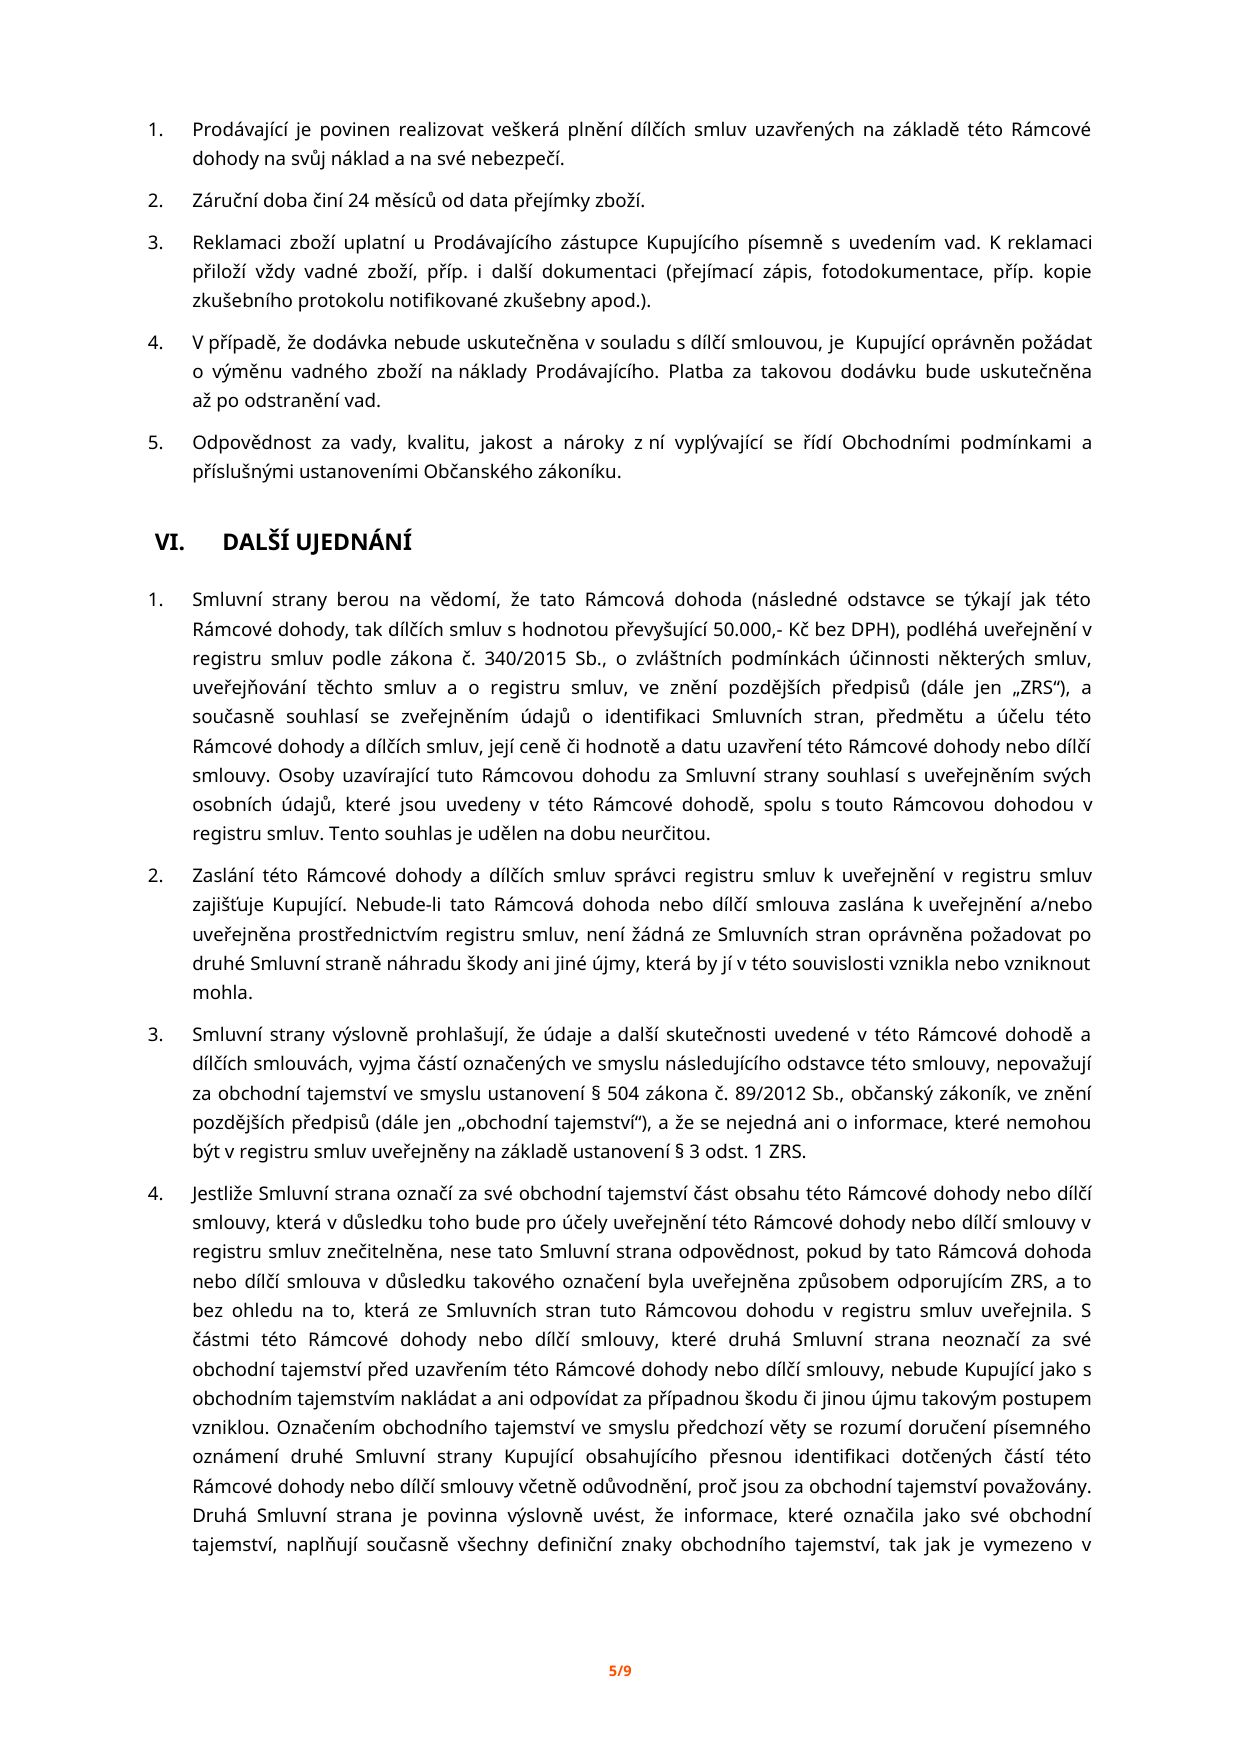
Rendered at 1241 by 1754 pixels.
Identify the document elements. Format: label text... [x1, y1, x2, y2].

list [148, 1180, 1093, 1557]
list Smluvní strany výslovně prohlašují, že údaje a další skutečnosti uvedené v této Rámcové dohodě a dílčích smlouvách, vyjma částí označených ve smyslu následujícího odstavce této smlouvy, nepovažují za obchodní tajemství ve smyslu ustanovení § 504 zákona č. 89/2012 Sb., občanský zákoník, ve znění pozdějších předpisů (dále jen „obchodní tajemství“), a že se nejedná ani o informace, které nemohou být v registru smluv uveřejněny na základě ustanovení § 3 odst. 1 ZRS. [148, 1021, 1093, 1164]
list Zaslání této Rámcové dohody a dílčích smluv správci registru smluv k uveřejnění v registru smluv zajišťuje Kupující. Nebude-li tato Rámcová dohoda nebo dílčí smlouva zaslána k uveřejnění a/nebo uveřejněna prostřednictvím registru smluv, není žádná ze Smluvních stran oprávněna požadovat po druhé Smluvní straně náhradu škody ani jiné újmy, která by jí v této souvislosti vznikla nebo vzniknout mohla. [148, 862, 1093, 1005]
list DALŠÍ UJEDNÁNÍ [185, 526, 1093, 557]
list Reklamaci zboží uplatní u Prodávajícího zástupce Kupujícího písemně s uvedením vad. K reklamaci přiloží vždy vadné zboží, příp. i další dokumentaci (přejímací zápis, fotodokumentace, příp. kopie zkušebního protokolu notifikované zkušebny apod.). [148, 229, 1093, 313]
list V případě, že dodávka nebude uskutečněna v souladu s dílčí smlouvou, je Kupující oprávněn požádat o výměnu vadného zboží na náklady Prodávajícího. Platba za takovou dodávku bude uskutečněna až po odstranění vad. [148, 329, 1093, 413]
list Smluvní strany berou na vědomí, že tato Rámcová dohoda (následné odstavce se týkají jak této Rámcové dohody, tak dílčích smluv s hodnotou převyšující 50.000,- Kč bez DPH), podléhá uveřejnění v registru smluv podle zákona č. 340/2015 Sb., o zvláštních podmínkách účinnosti některých smluv, uveřejňování těchto smluv a o registru smluv, ve znění pozdějších předpisů (dále jen „ZRS“), a současně souhlasí se zveřejněním údajů o identifikaci Smluvních stran, předmětu a účelu této Rámcové dohody a dílčích smluv, její ceně či hodnotě a datu uzavření této Rámcové dohody nebo dílčí smlouvy. Osoby uzavírající tuto Rámcovou dohodu za Smluvní strany souhlasí s uveřejněním svých osobních údajů, které jsou uvedeny v této Rámcové dohodě, spolu s touto Rámcovou dohodou v registru smluv. Tento souhlas je udělen na dobu neurčitou. [148, 587, 1093, 846]
list Záruční doba činí 24 měsíců od data přejímky zboží. [148, 187, 1093, 213]
list Odpovědnost za vady, kvalitu, jakost a nároky z ní vyplývající se řídí Obchodními podmínkami a příslušnými ustanoveními Občanského zákoníku. [148, 429, 1093, 484]
list Prodávající je povinen realizovat veškerá plnění dílčích smluv uzavřených na základě této Rámcové dohody na svůj náklad a na své nebezpečí. [148, 116, 1093, 171]
